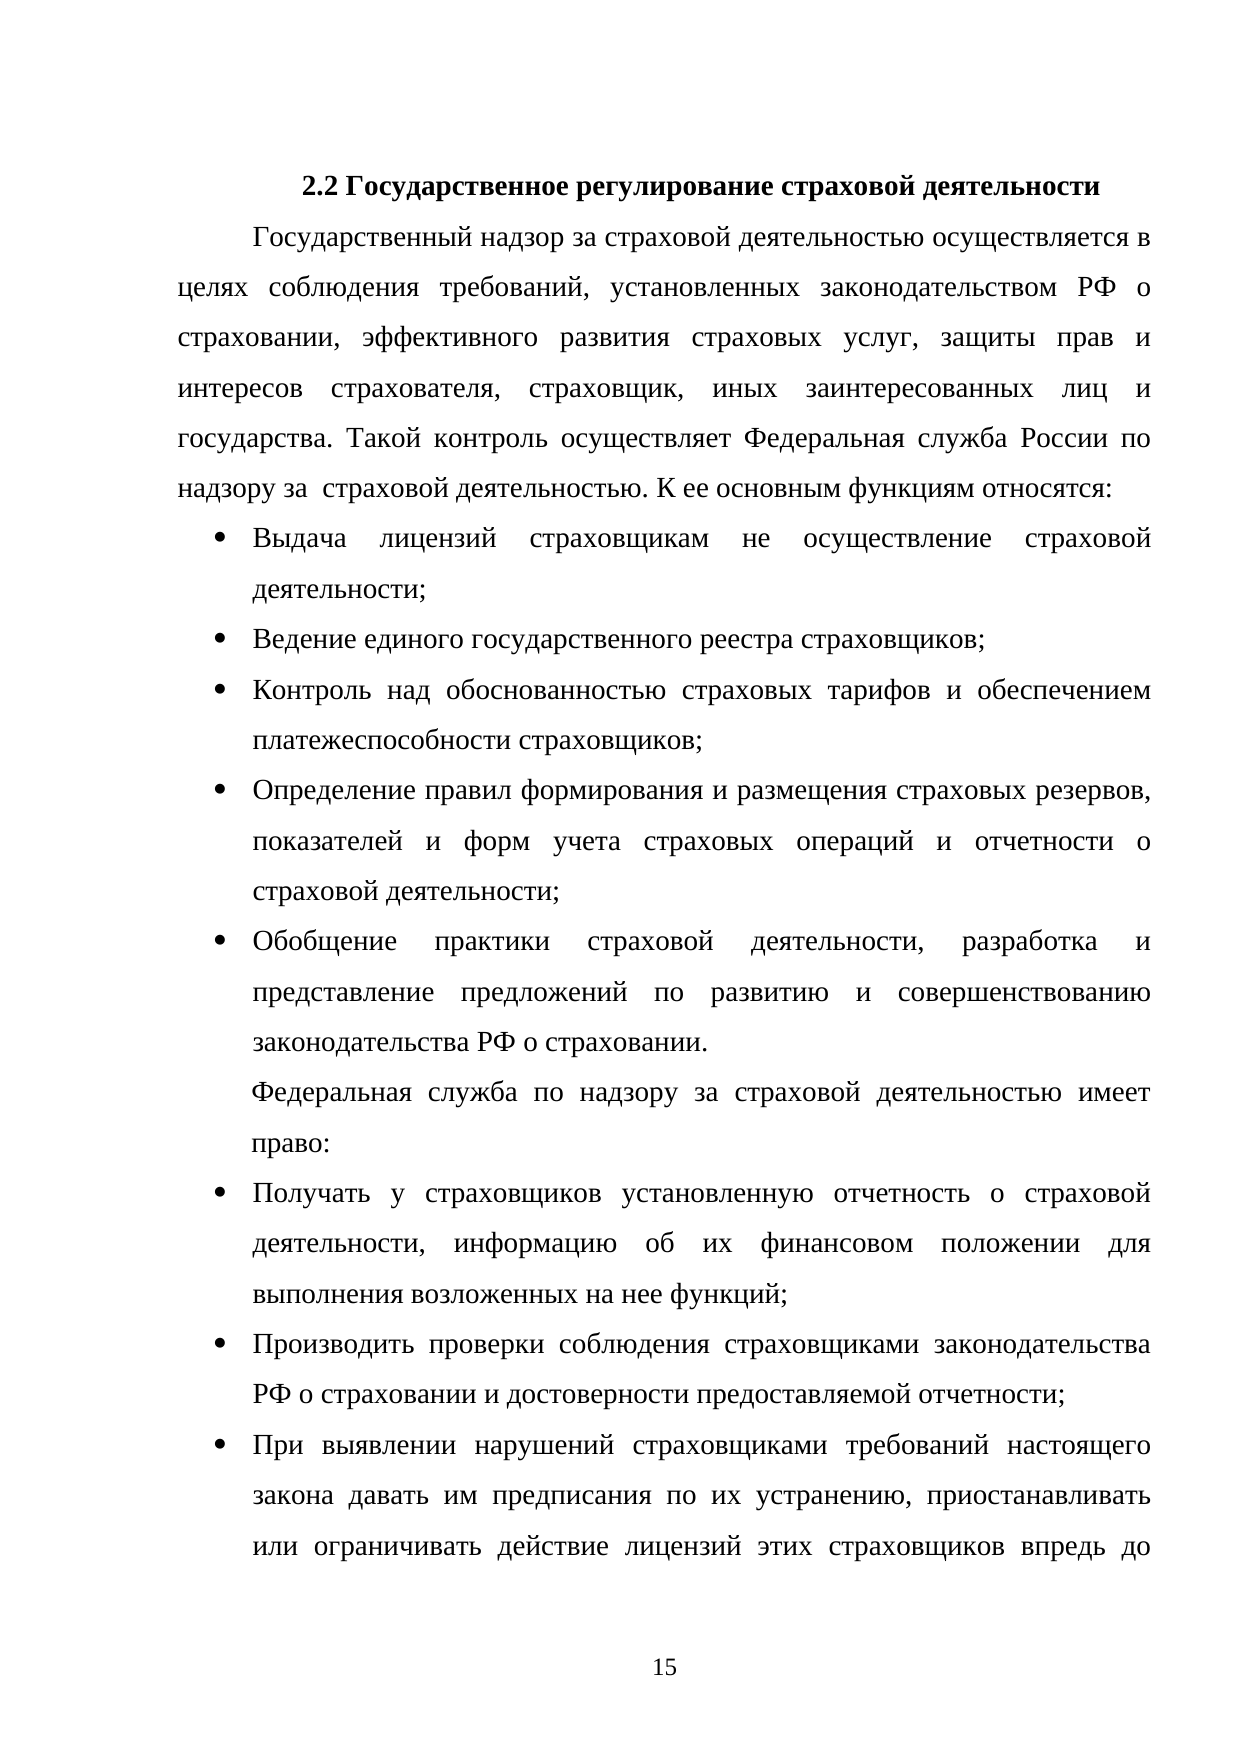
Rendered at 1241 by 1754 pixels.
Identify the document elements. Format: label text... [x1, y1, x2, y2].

text 2.2 Государственное регулирование страховой деятельности [177, 168, 1152, 202]
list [215, 1427, 1152, 1561]
list Контроль над обоснованностью страховых тарифов и обеспечением платежеспособности страховщиков; [215, 672, 1152, 756]
list Производить проверки соблюдения страховщиками законодательства РФ о страховании и достоверности предоставляемой отчетности; [215, 1326, 1152, 1410]
list Определение правил формирования и размещения страховых резервов, показателей и форм учета страховых операций и отчетности о страховой деятельности; [215, 772, 1152, 907]
list Обобщение практики страховой деятельности, разработка и представление предложений по развитию и совершенствованию законодательства РФ о страховании. [215, 923, 1152, 1058]
text Федеральная служба по надзору за страховой деятельностью имеет право: [251, 1074, 1152, 1158]
list Ведение единого государственного реестра страховщиков; [215, 621, 1152, 655]
text Государственный надзор за страховой деятельностью осуществляется в целях соблюдения требований, установленных законодательством РФ о страховании, эффективного развития страховых услуг, защиты прав и интересов страхователя, страховщик, иных заинтересованных лиц и государства. Такой контроль осуществляет Федеральная служба России по надзору за страховой деятельностью. К ее основным функциям относятся: [177, 219, 1152, 504]
list Выдача лицензий страховщикам не осуществление страховой деятельности; [215, 521, 1152, 604]
list Получать у страховщиков установленную отчетность о страховой деятельности, информацию об их финансовом положении для выполнения возложенных на нее функций; [215, 1175, 1152, 1309]
